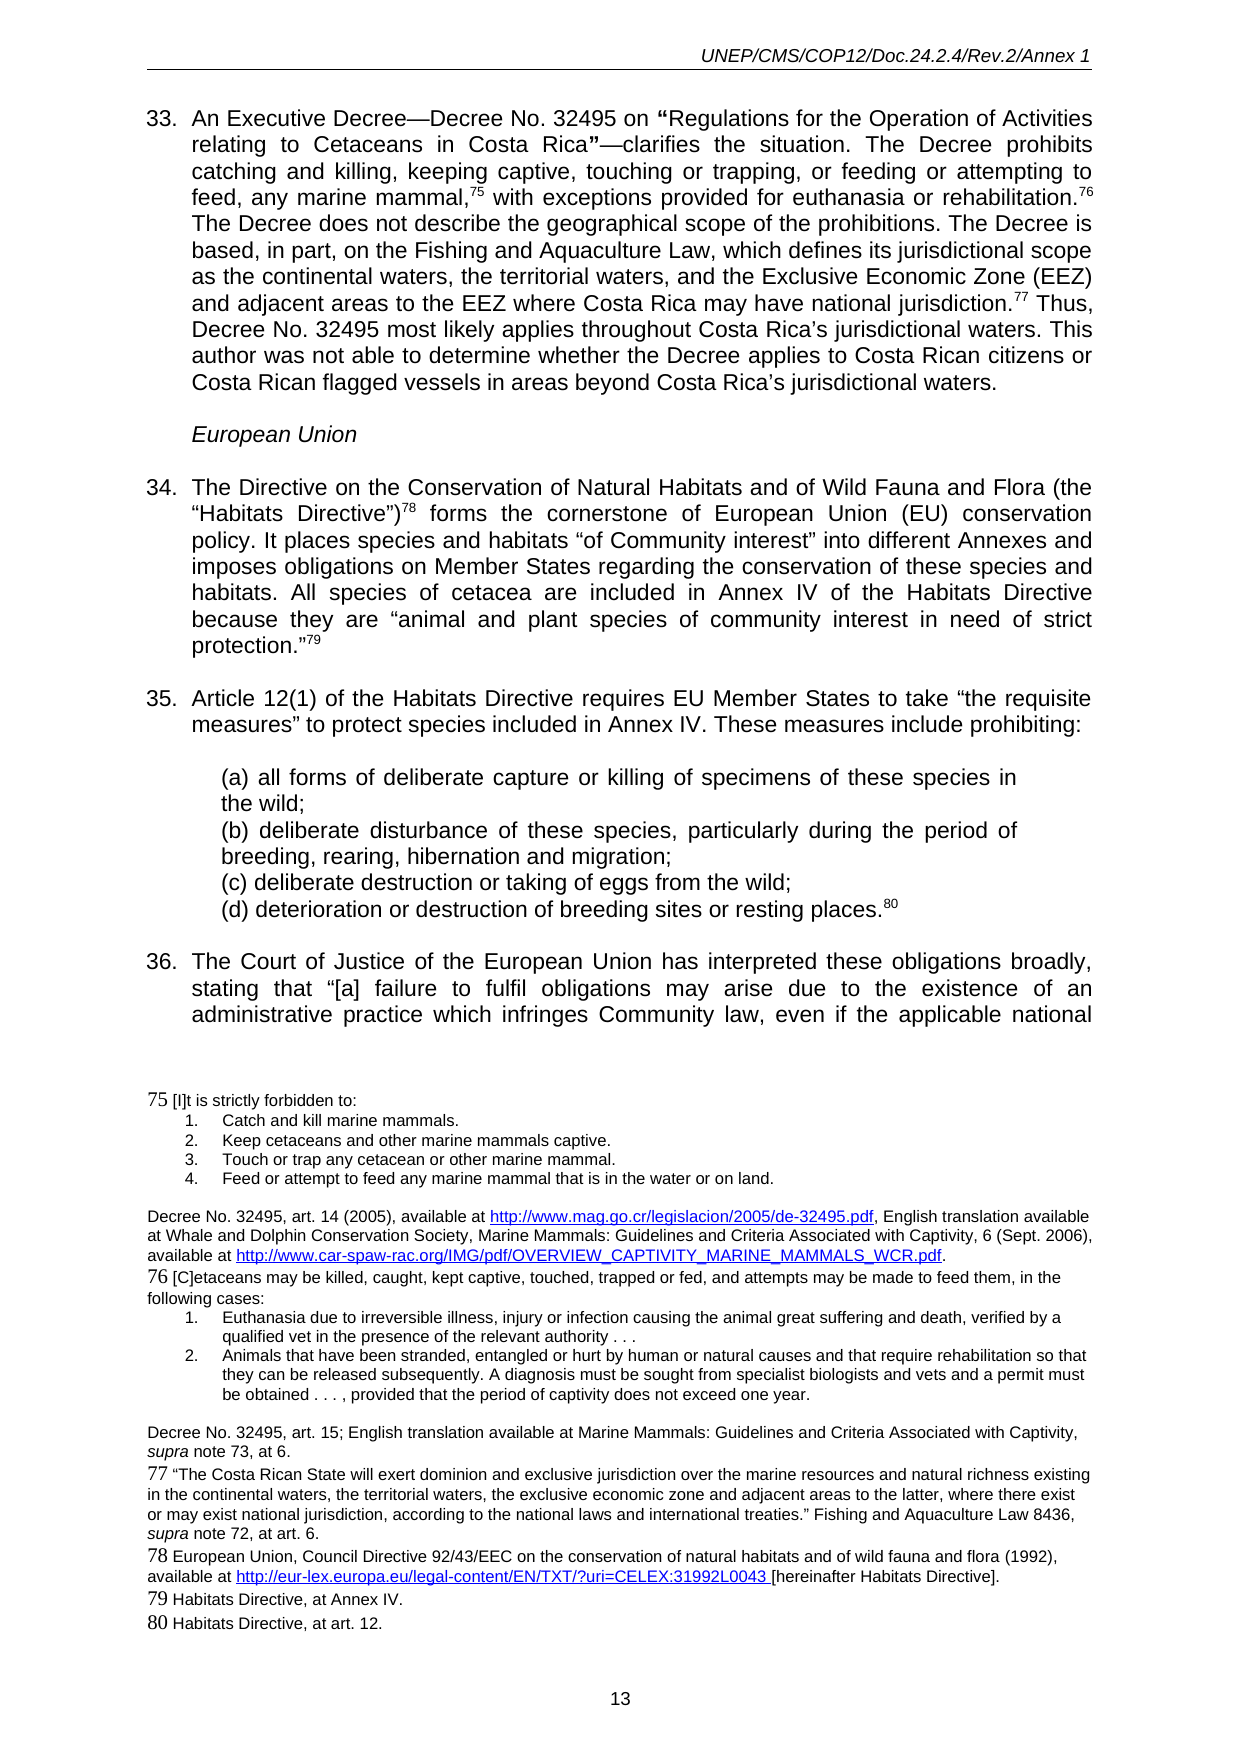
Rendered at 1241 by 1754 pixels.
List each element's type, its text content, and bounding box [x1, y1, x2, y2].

list The Directive on the Conservation of Natural Habitats and of Wild Fauna and Flora (the “Habitats Directive”) forms the cornerstone of European Union (EU) conservation policy. It places species and habitats “of Community interest” into different Annexes and imposes obligations on Member States regarding the conservation of these species and habitats. All species of cetacea are included in Annex IV of the Habitats Directive because they are “animal and plant species of community interest in need of strict protection.” [146, 474, 1093, 658]
list An Executive Decree—Decree No. 32495 on “Regulations for the Operation of Activities relating to Cetaceans in Costa Rica”—clarifies the situation. The Decree prohibits catching and killing, keeping captive, touching or trapping, or feeding or attempting to feed, any marine mammal, with exceptions provided for euthanasia or rehabilitation. The Decree does not describe the geographical scope of the prohibitions. The Decree is based, in part, on the Fishing and Aquaculture Law, which defines its jurisdictional scope as the continental waters, the territorial waters, and the Exclusive Economic Zone (EEZ) and adjacent areas to the EEZ where Costa Rica may have national jurisdiction. Thus, Decree No. 32495 most likely applies throughout Costa Rica’s jurisdictional waters. This author was not able to determine whether the Decree applies to Costa Rican citizens or Costa Rican flagged vessels in areas beyond Costa Rica’s jurisdictional waters. [146, 105, 1093, 395]
list Article 12(1) of the Habitats Directive requires EU Member States to take “the requisite measures” to protect species included in Annex IV. These measures include prohibiting: [146, 685, 1093, 737]
text (c) deliberate destruction or taking of eggs from the wild; [221, 869, 1018, 896]
text (a) all forms of deliberate capture or killing of specimens of these species in the wild; [221, 764, 1018, 817]
text (b) deliberate disturbance of these species, particularly during the period of breeding, rearing, hibernation and migration; [221, 817, 1018, 869]
text European Union [191, 421, 1093, 448]
list The Court of Justice of the European Union has interpreted these obligations broadly, stating that “[a] failure to fulfil obligations may arise due to the existence of an administrative practice which infringes Community law, even if the applicable national legislation itself complies with that law.” Thus, administrative and institutional practices, in addition to national law, must be consistent with the Habitats Directive. [146, 948, 1093, 1027]
text (d) deterioration or destruction of breeding sites or resting places. [221, 896, 1018, 922]
